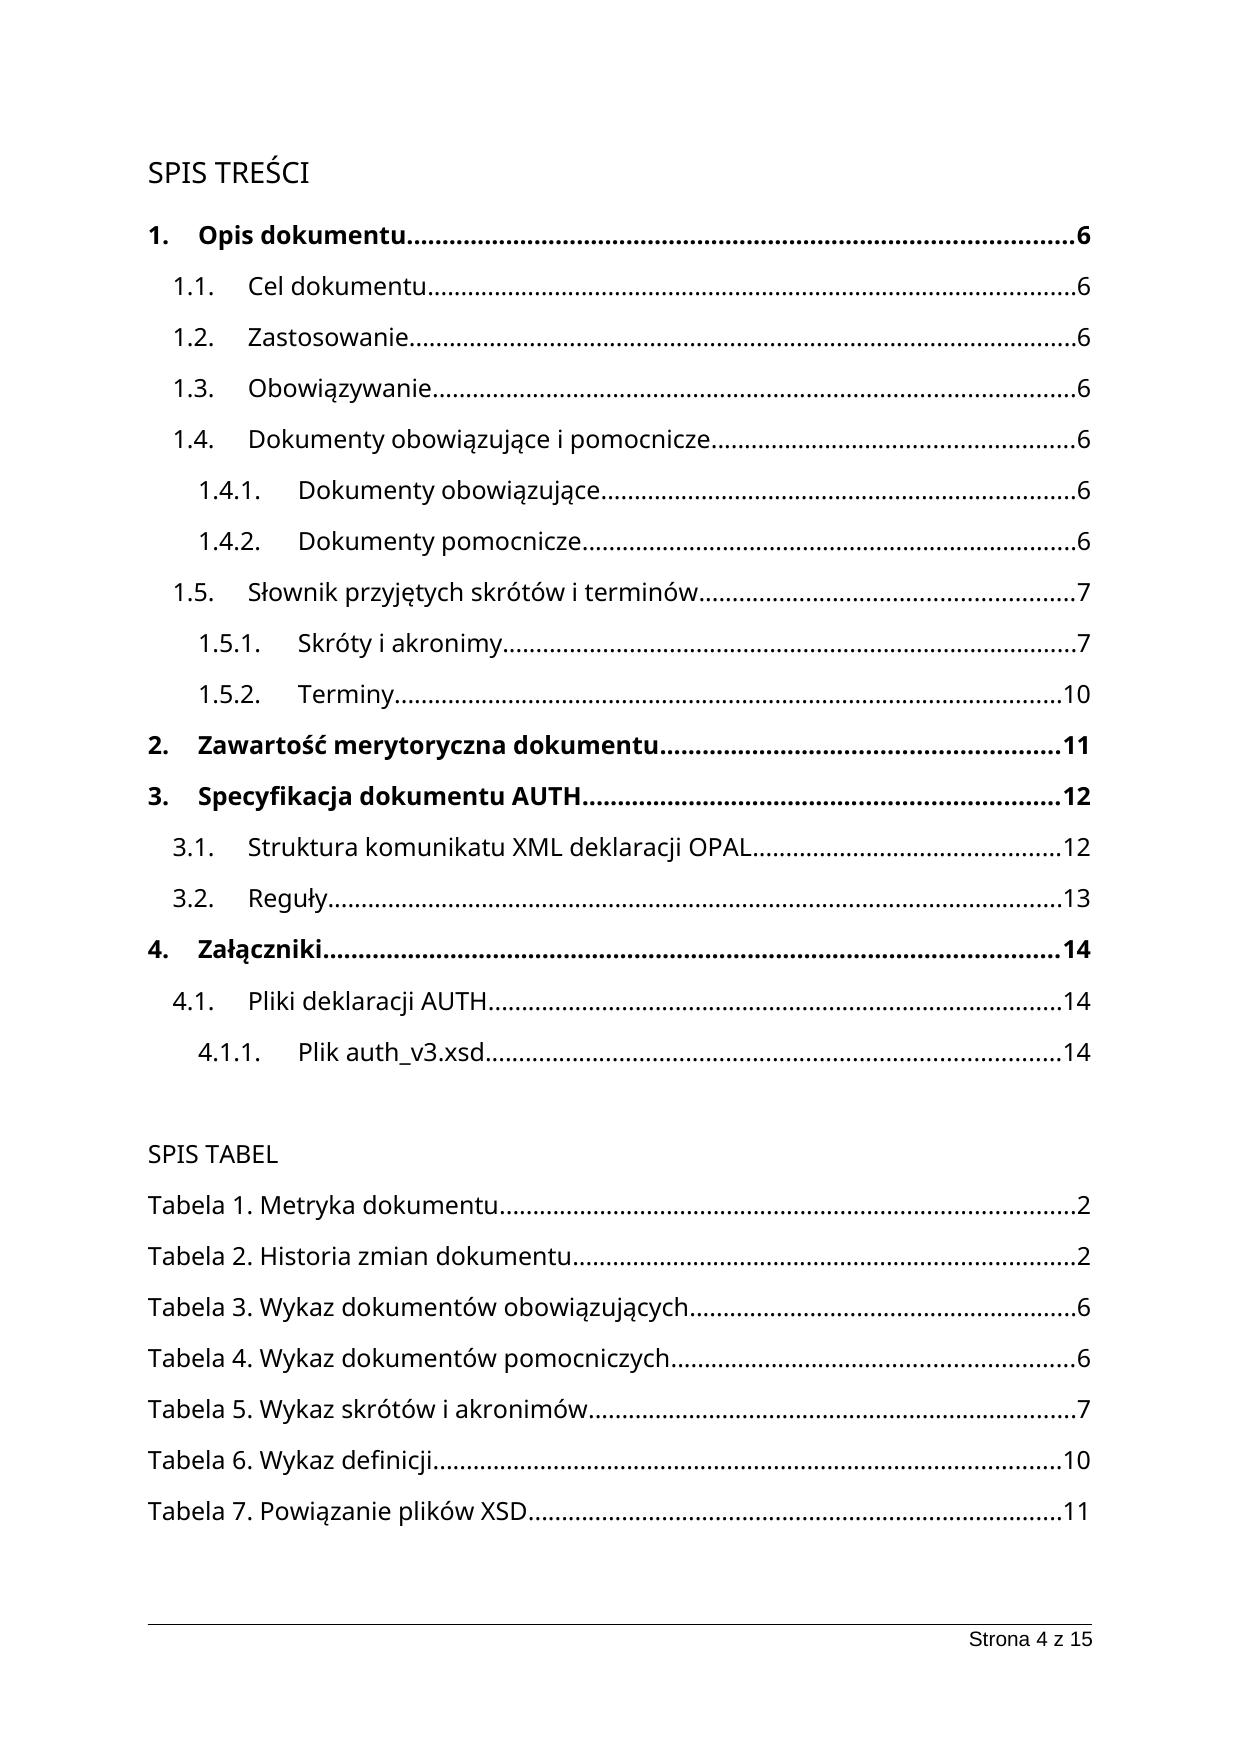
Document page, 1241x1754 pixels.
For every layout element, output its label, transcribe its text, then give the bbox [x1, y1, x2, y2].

text 3. Specyfikacja dokumentu AUTH 12 [148, 779, 1092, 813]
text 1.1. Cel dokumentu 6 [172, 269, 1092, 303]
text Tabela 4. Wykaz dokumentów pomocniczych 6 [148, 1341, 1092, 1374]
text 1. Opis dokumentu 6 [148, 218, 1092, 252]
text SPIS TABEL [148, 1136, 1092, 1170]
text 2. Zawartość merytoryczna dokumentu 11 [148, 728, 1092, 762]
text SPIS TREŚCI [148, 152, 1092, 192]
text 4.1.1. Plik auth_v3.xsd 14 [198, 1034, 1092, 1068]
text Tabela 2. Historia zmian dokumentu 2 [148, 1238, 1092, 1272]
text 1.4.2. Dokumenty pomocnicze 6 [198, 524, 1092, 558]
text 4.1. Pliki deklaracji AUTH 14 [172, 983, 1092, 1017]
text 1.5.1. Skróty i akronimy 7 [198, 626, 1092, 660]
text 1.4. Dokumenty obowiązujące i pomocnicze 6 [172, 422, 1092, 456]
text 1.4.1. Dokumenty obowiązujące 6 [198, 473, 1092, 507]
text 1.2. Zastosowanie 6 [172, 320, 1092, 354]
text Tabela 3. Wykaz dokumentów obowiązujących 6 [148, 1289, 1092, 1323]
text Tabela 6. Wykaz definicji 10 [148, 1443, 1092, 1477]
text 3.2. Reguły 13 [172, 881, 1092, 915]
text Tabela 5. Wykaz skrótów i akronimów 7 [148, 1392, 1092, 1426]
text 1.3. Obowiązywanie 6 [172, 371, 1092, 405]
text Tabela 7. Powiązanie plików XSD 11 [148, 1494, 1092, 1528]
text 4. Załączniki 14 [148, 932, 1092, 966]
text Tabela 1. Metryka dokumentu 2 [148, 1187, 1092, 1221]
text 3.1. Struktura komunikatu XML deklaracji OPAL 12 [172, 830, 1092, 864]
text 1.5. Słownik przyjętych skrótów i terminów 7 [172, 575, 1092, 609]
text 1.5.2. Terminy 10 [198, 677, 1092, 711]
